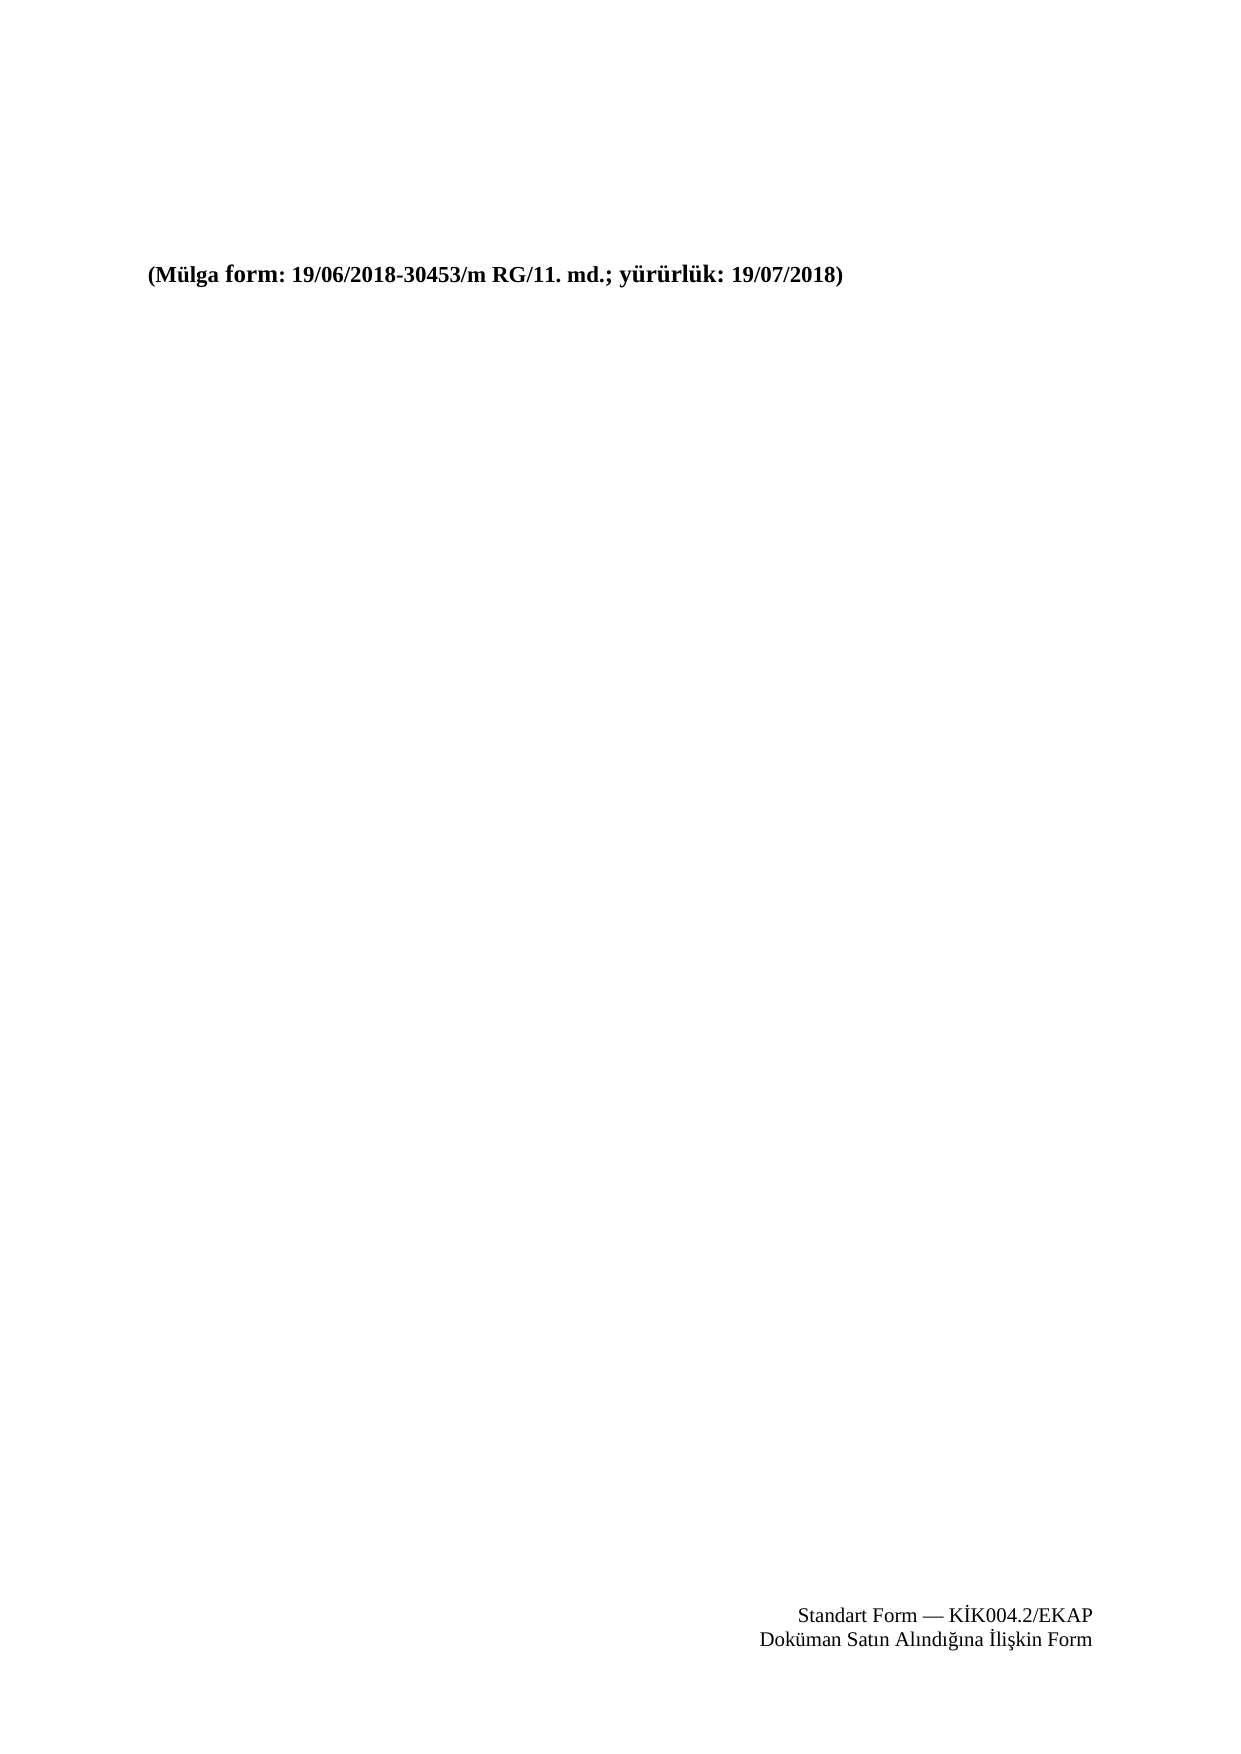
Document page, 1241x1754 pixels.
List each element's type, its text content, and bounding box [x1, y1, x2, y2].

text (Mülga form: 19/06/2018-30453/m RG/11. md.; yürürlük: 19/07/2018) [148, 263, 1093, 288]
